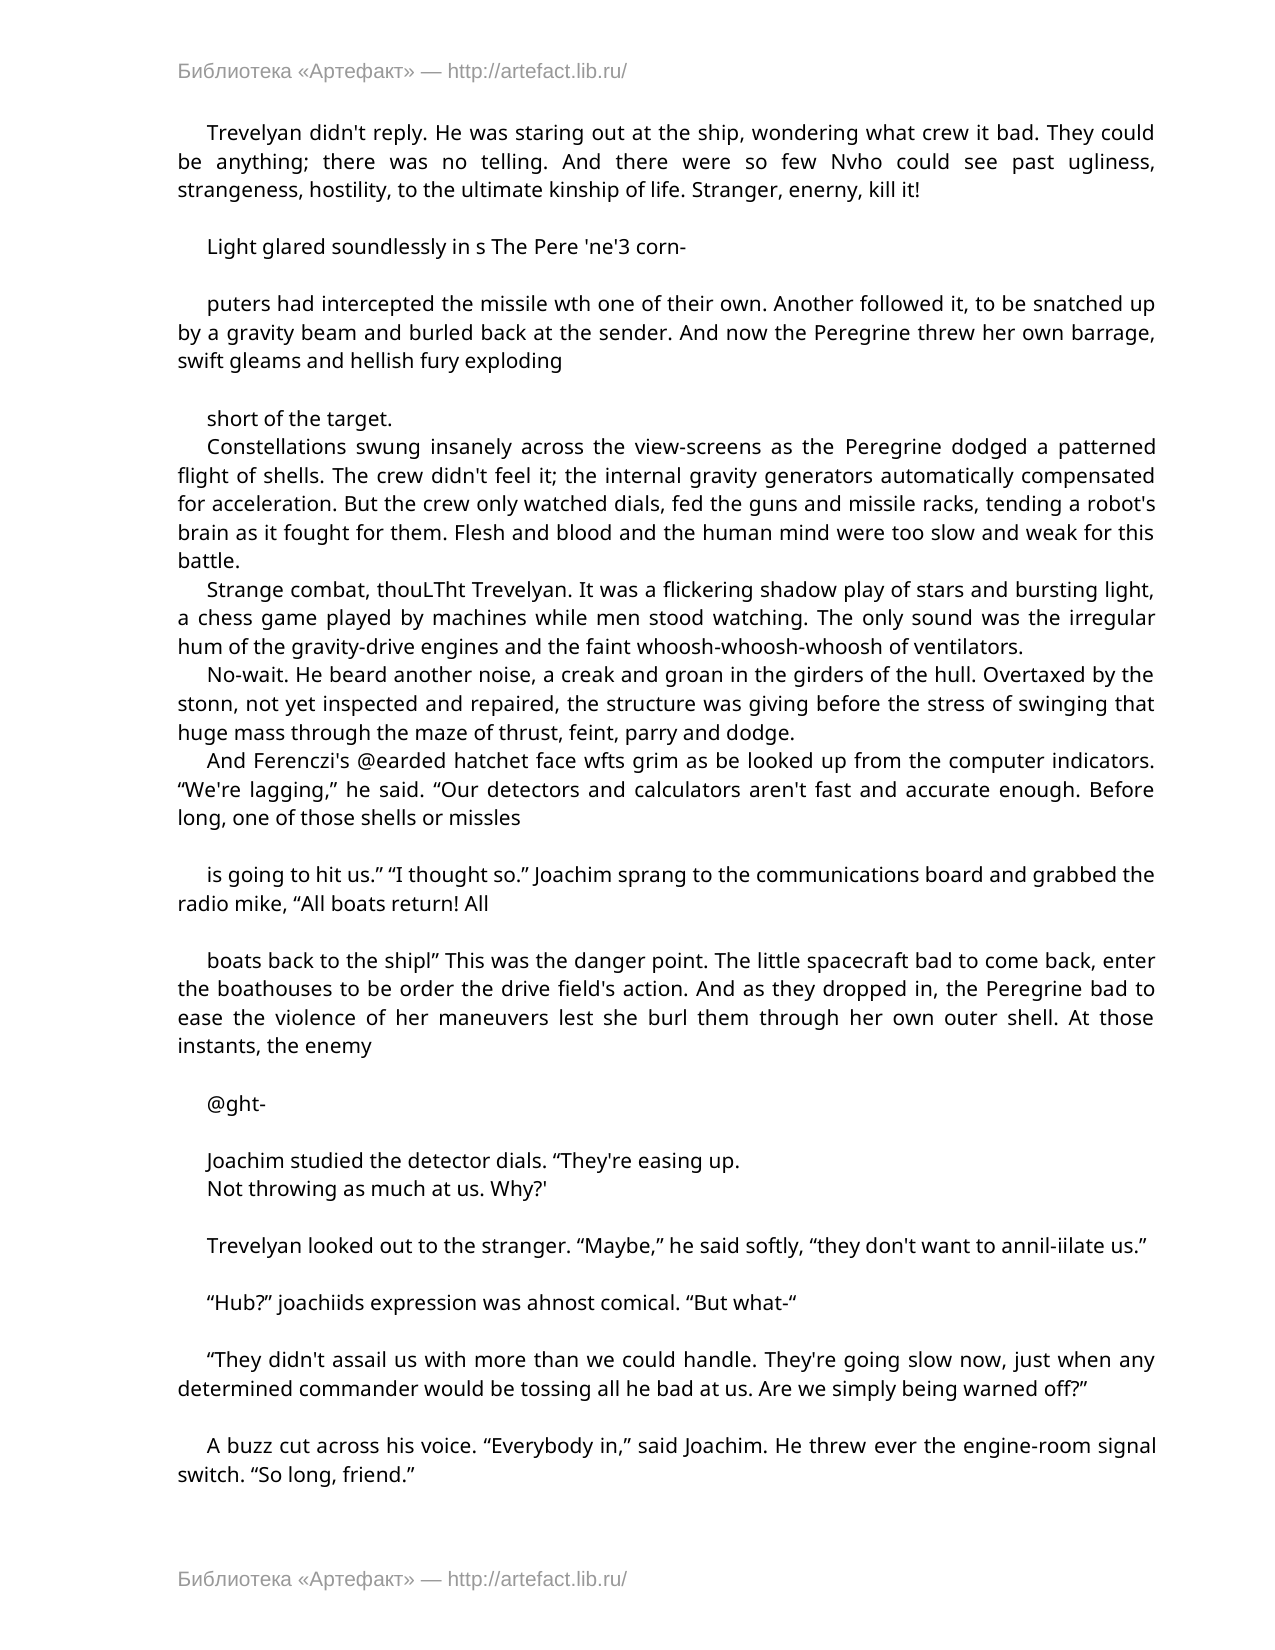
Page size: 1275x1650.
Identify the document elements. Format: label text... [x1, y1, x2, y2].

text A buzz cut across his voice. “Everybody in,” said Joachim. He threw ever the engine-room signal switch. “So long, friend.” [177, 1431, 1157, 1488]
text “They didn't assail us with more than we could handle. They're going slow now, just when any determined commander would be tossing all he bad at us. Are we simply being warned off?” [177, 1345, 1157, 1402]
text No-wait. He beard another noise, a creak and groan in the girders of the hull. Overtaxed by the stonn, not yet inspected and repaired, the structure was giving before the stress of swinging that huge mass through the maze of thrust, feint, parry and dodge. [177, 660, 1157, 746]
text short of the target. [177, 403, 1157, 432]
text puters had intercepted the missile wth one of their own. Another followed it, to be snatched up by a gravity beam and burled back at the sender. And now the Peregrine threw her own barrage, swift gleams and hellish fury exploding [177, 289, 1157, 375]
text Not throwing as much at us. Why?' [177, 1174, 1157, 1203]
text Joachim studied the detector dials. “They're easing up. [177, 1146, 1157, 1174]
text “Hub?” joachiids expression was ahnost comical. “But what-“ [177, 1288, 1157, 1317]
text Trevelyan looked out to the stranger. “Maybe,” he said softly, “they don't want to annil-iilate us.” [177, 1231, 1157, 1260]
text Strange combat, thouLTht Trevelyan. It was a flickering shadow play of stars and bursting light, a chess game played by machines while men stood watching. The only sound was the irregular hum of the gravity-drive engines and the faint whoosh-whoosh-whoosh of ventilators. [177, 575, 1157, 660]
text And Ferenczi's @earded hatchet face wfts grim as be looked up from the computer indicators. “We're lagging,” he said. “Our detectors and calculators aren't fast and accurate enough. Before long, one of those shells or missles [177, 746, 1157, 832]
text boats back to the shipl” This was the danger point. The little spacecraft bad to come back, enter the boathouses to be order the drive field's action. And as they dropped in, the Peregrine bad to ease the violence of her maneuvers lest she burl them through her own outer shell. At those instants, the enemy [177, 946, 1157, 1060]
text Light glared soundlessly in s The Pere 'ne'3 corn- [177, 232, 1157, 261]
text @ght- [177, 1088, 1157, 1117]
text Trevelyan didn't reply. He was staring out at the ship, wondering what crew it bad. They could be anything; there was no telling. And there were so few Nvho could see past ugliness, strangeness, hostility, to the ultimate kinship of life. Stranger, enerny, kill it! [177, 118, 1157, 204]
text is going to hit us.” “I thought so.” Joachim sprang to the communications board and grabbed the radio mike, “All boats return! All [177, 860, 1157, 917]
text Constellations swung insanely across the view-screens as the Peregrine dodged a patterned flight of shells. The crew didn't feel it; the internal gravity generators automatically compensated for acceleration. But the crew only watched dials, fed the guns and missile racks, tending a robot's brain as it fought for them. Flesh and blood and the human mind were too slow and weak for this battle. [177, 432, 1157, 575]
